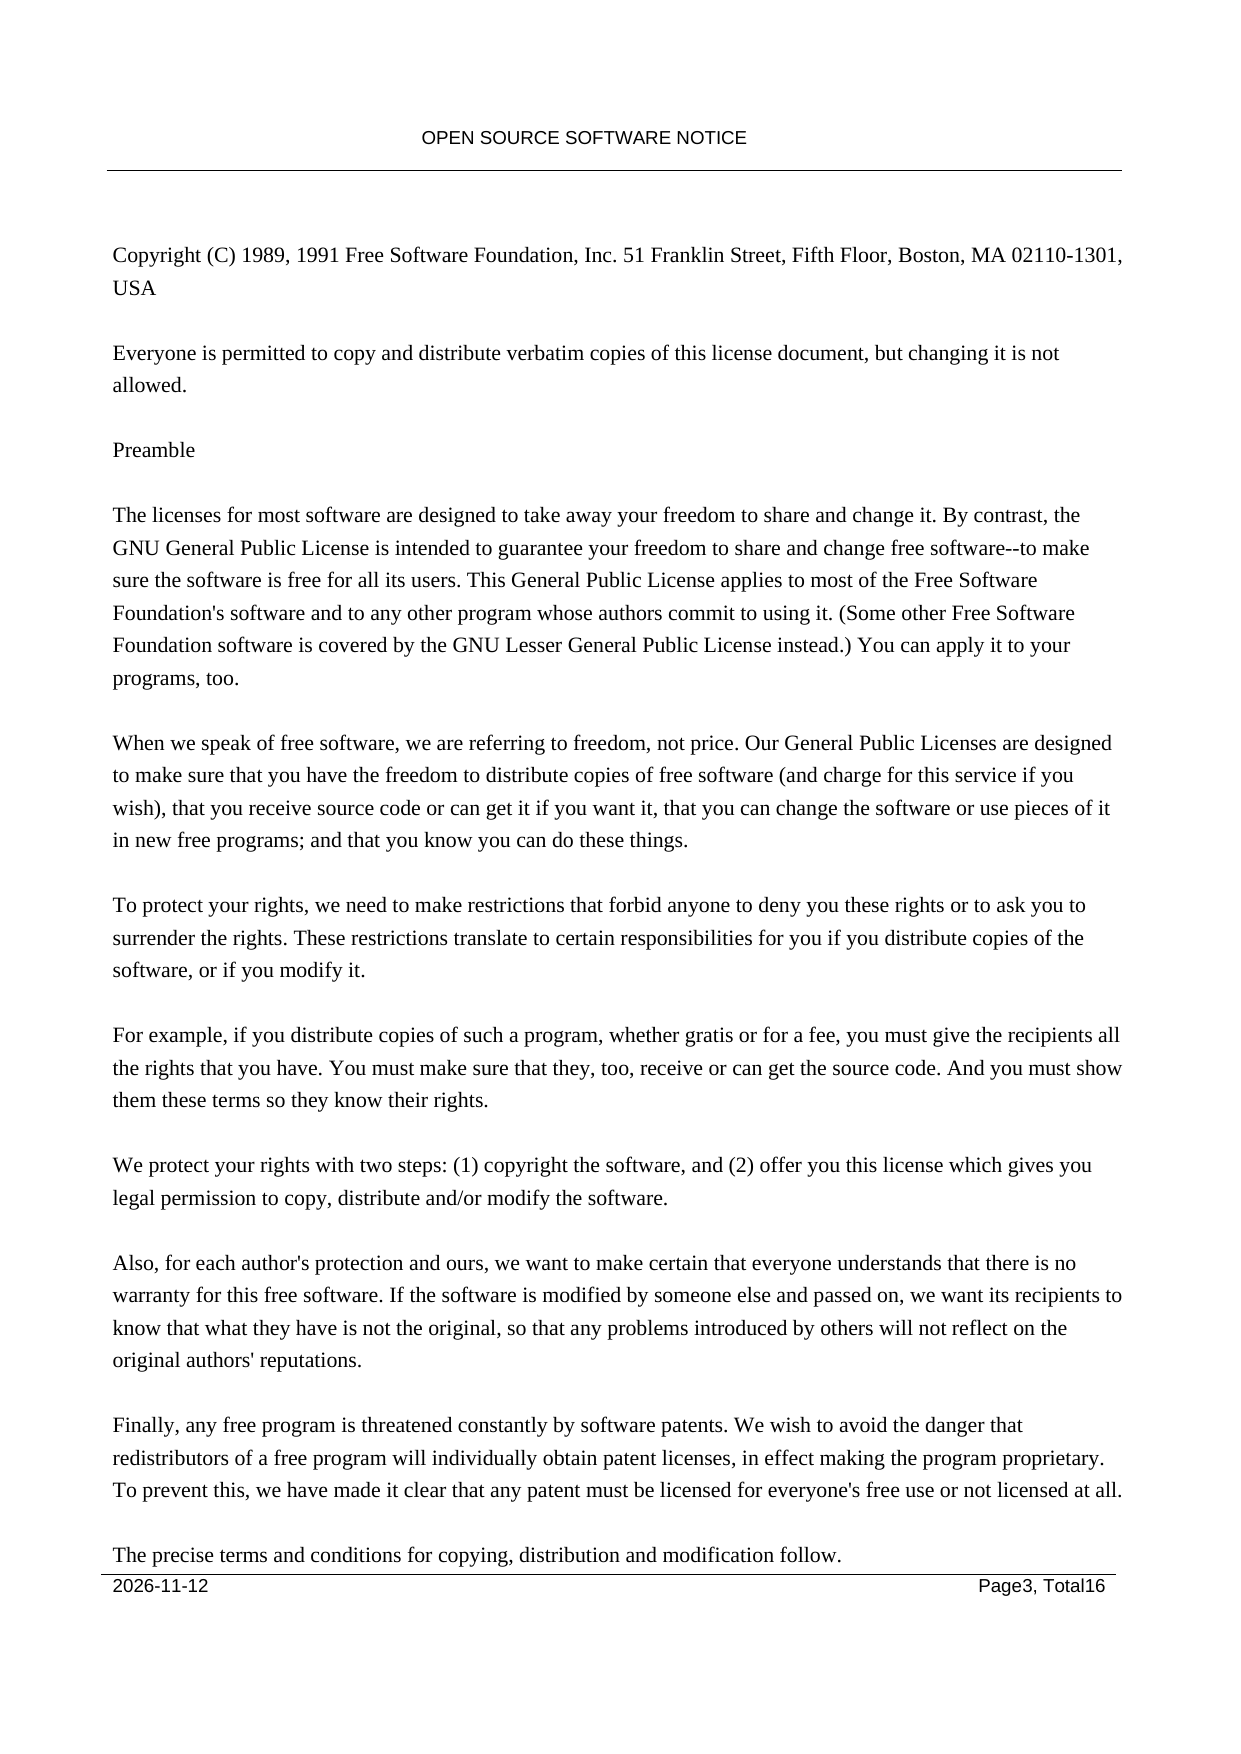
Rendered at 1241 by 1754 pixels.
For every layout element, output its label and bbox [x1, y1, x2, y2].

text [112, 206, 1128, 1571]
